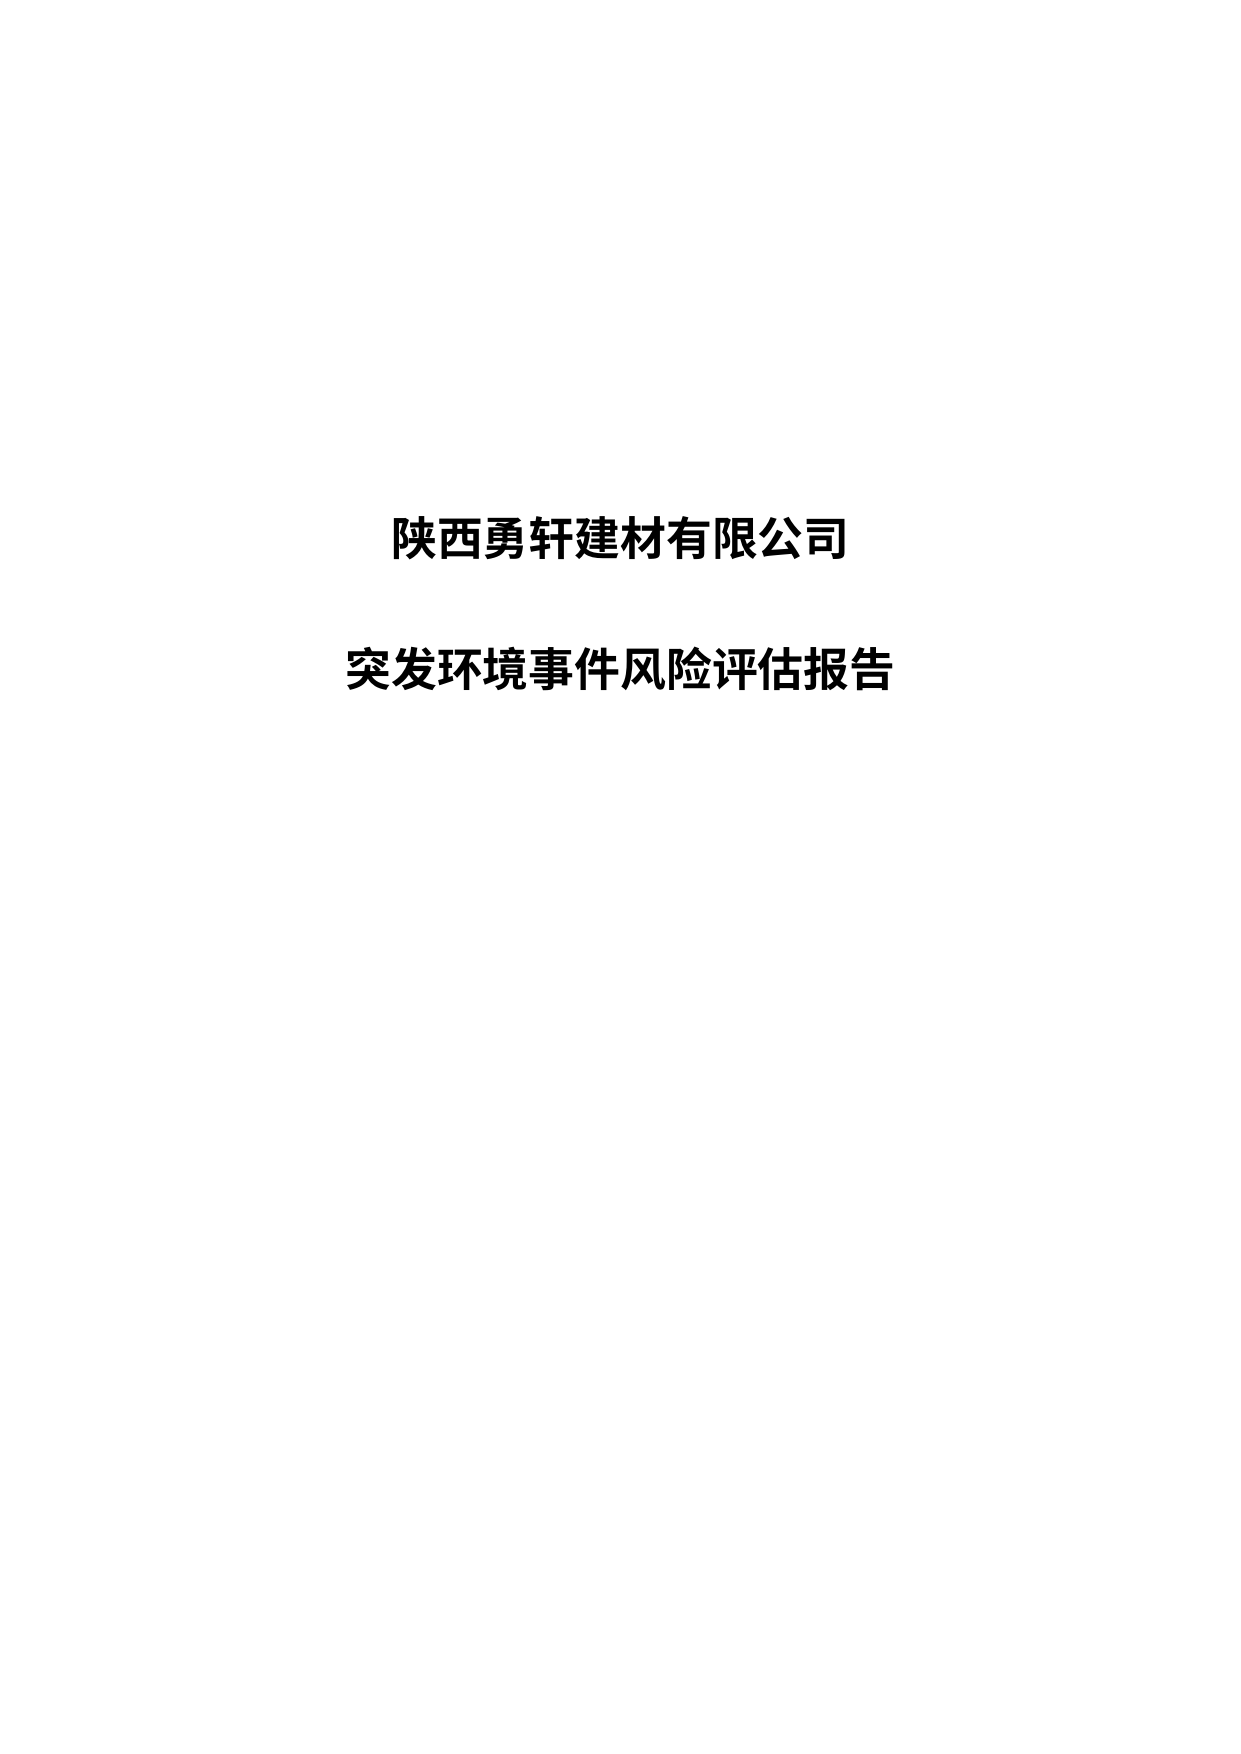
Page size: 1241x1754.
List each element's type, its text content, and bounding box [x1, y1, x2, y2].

text 陕西勇轩建材有限公司 [187, 487, 1053, 584]
text 突发环境事件风险评估报告 [187, 618, 1053, 715]
